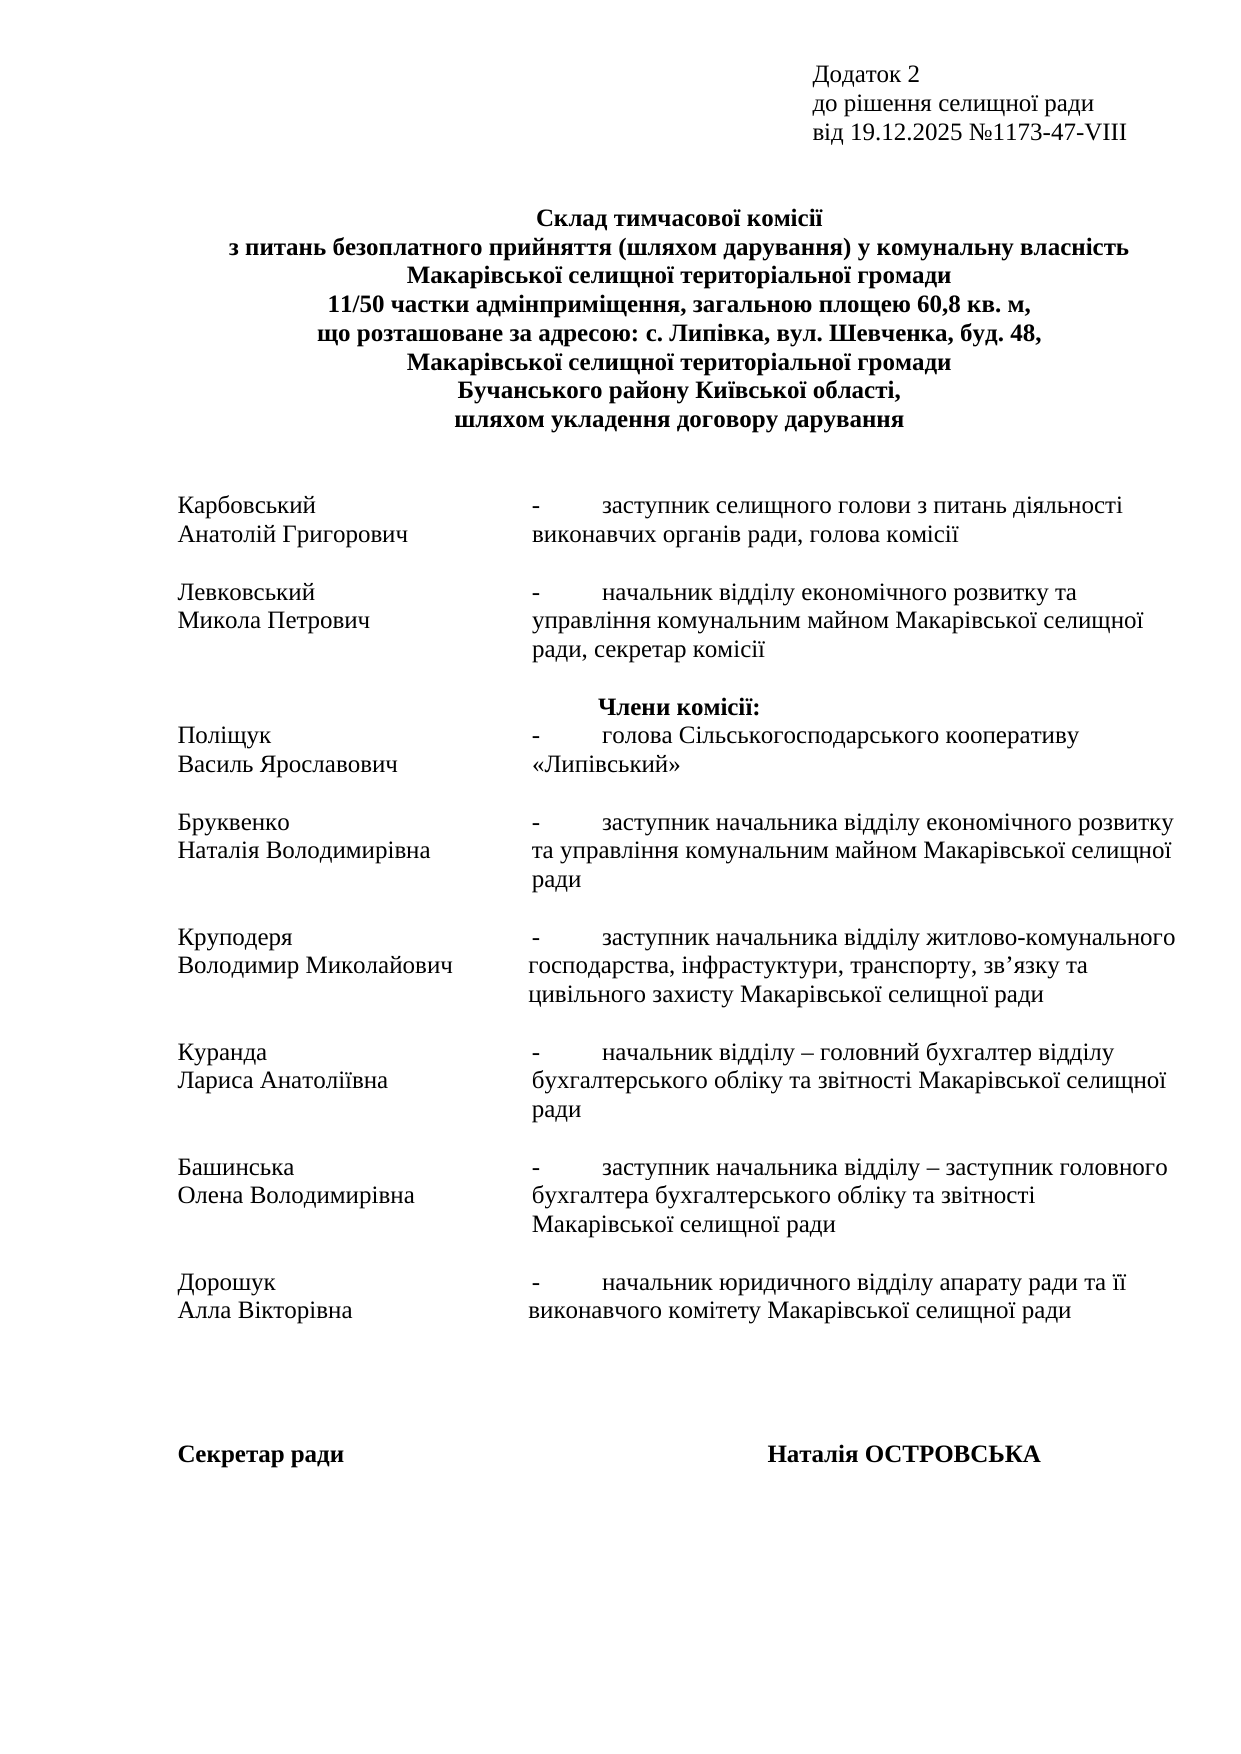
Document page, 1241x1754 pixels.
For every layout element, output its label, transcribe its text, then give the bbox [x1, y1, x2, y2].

table_cell начальник відділу – головний бухгалтер відділу бухгалтерського обліку та звітності Макарівської селищної ради [517, 1037, 1192, 1152]
table_cell Левковський Микола Петрович [166, 577, 517, 692]
text Додаток 2 [812, 59, 1181, 88]
text Секретар ради Наталія ОСТРОВСЬКА [177, 1439, 1181, 1468]
text Макарівської селищної територіальної громади [177, 347, 1181, 375]
text з питань безоплатного прийняття (шляхом дарування) у комунальну власність [177, 232, 1181, 260]
text Бучанського району Київської області, [177, 375, 1181, 404]
text від 19.12.2025 №1173-47-VIII [812, 117, 1181, 145]
text 11/50 частки адмінприміщення, загальною площею 60,8 кв. м, [177, 289, 1181, 318]
table_cell начальник юридичного відділу апарату ради та її виконавчого комітету Макарівської селищної ради [517, 1267, 1192, 1353]
table_header заступник селищного голови з питань діяльності виконавчих органів ради, голова комісії [517, 490, 1192, 577]
text шляхом укладення договору дарування [177, 404, 1181, 433]
text Макарівської селищної територіальної громади [177, 260, 1181, 289]
table_cell Башинська Олена Володимирівна [166, 1152, 517, 1267]
table_cell начальник відділу економічного розвитку та управління комунальним майном Макарівської селищної ради, секретар комісії [517, 577, 1192, 692]
table_cell заступник начальника відділу економічного розвитку та управління комунальним майном Макарівської селищної ради [517, 807, 1192, 922]
text Склад тимчасової комісії [177, 203, 1181, 232]
text що розташоване за адресою: с. Липівка, вул. Шевченка, буд. 48, [177, 318, 1181, 347]
table_cell заступник начальника відділу житлово-комунального господарства, інфрастуктури, транспорту, зв’язку та цивільного захисту Макарівської селищної ради [517, 922, 1192, 1037]
table_cell Члени комісії: [166, 692, 1192, 720]
table_header Карбовський Анатолій Григорович [166, 490, 517, 577]
text до рішення селищної ради [812, 88, 1181, 117]
table_cell Поліщук Василь Ярославович [166, 720, 517, 807]
table_cell голова Сільськогосподарського кооперативу «Липівський» [517, 720, 1192, 807]
table_cell Дорошук Алла Вікторівна [166, 1267, 517, 1353]
table_cell заступник начальника відділу – заступник головного бухгалтера бухгалтерського обліку та звітності Макарівської селищної ради [517, 1152, 1192, 1267]
table_cell Куранда Лариса Анатоліївна [166, 1037, 517, 1152]
table_cell Бруквенко Наталія Володимирівна [166, 807, 517, 922]
table_cell Круподеря Володимир Миколайович [166, 922, 517, 1037]
